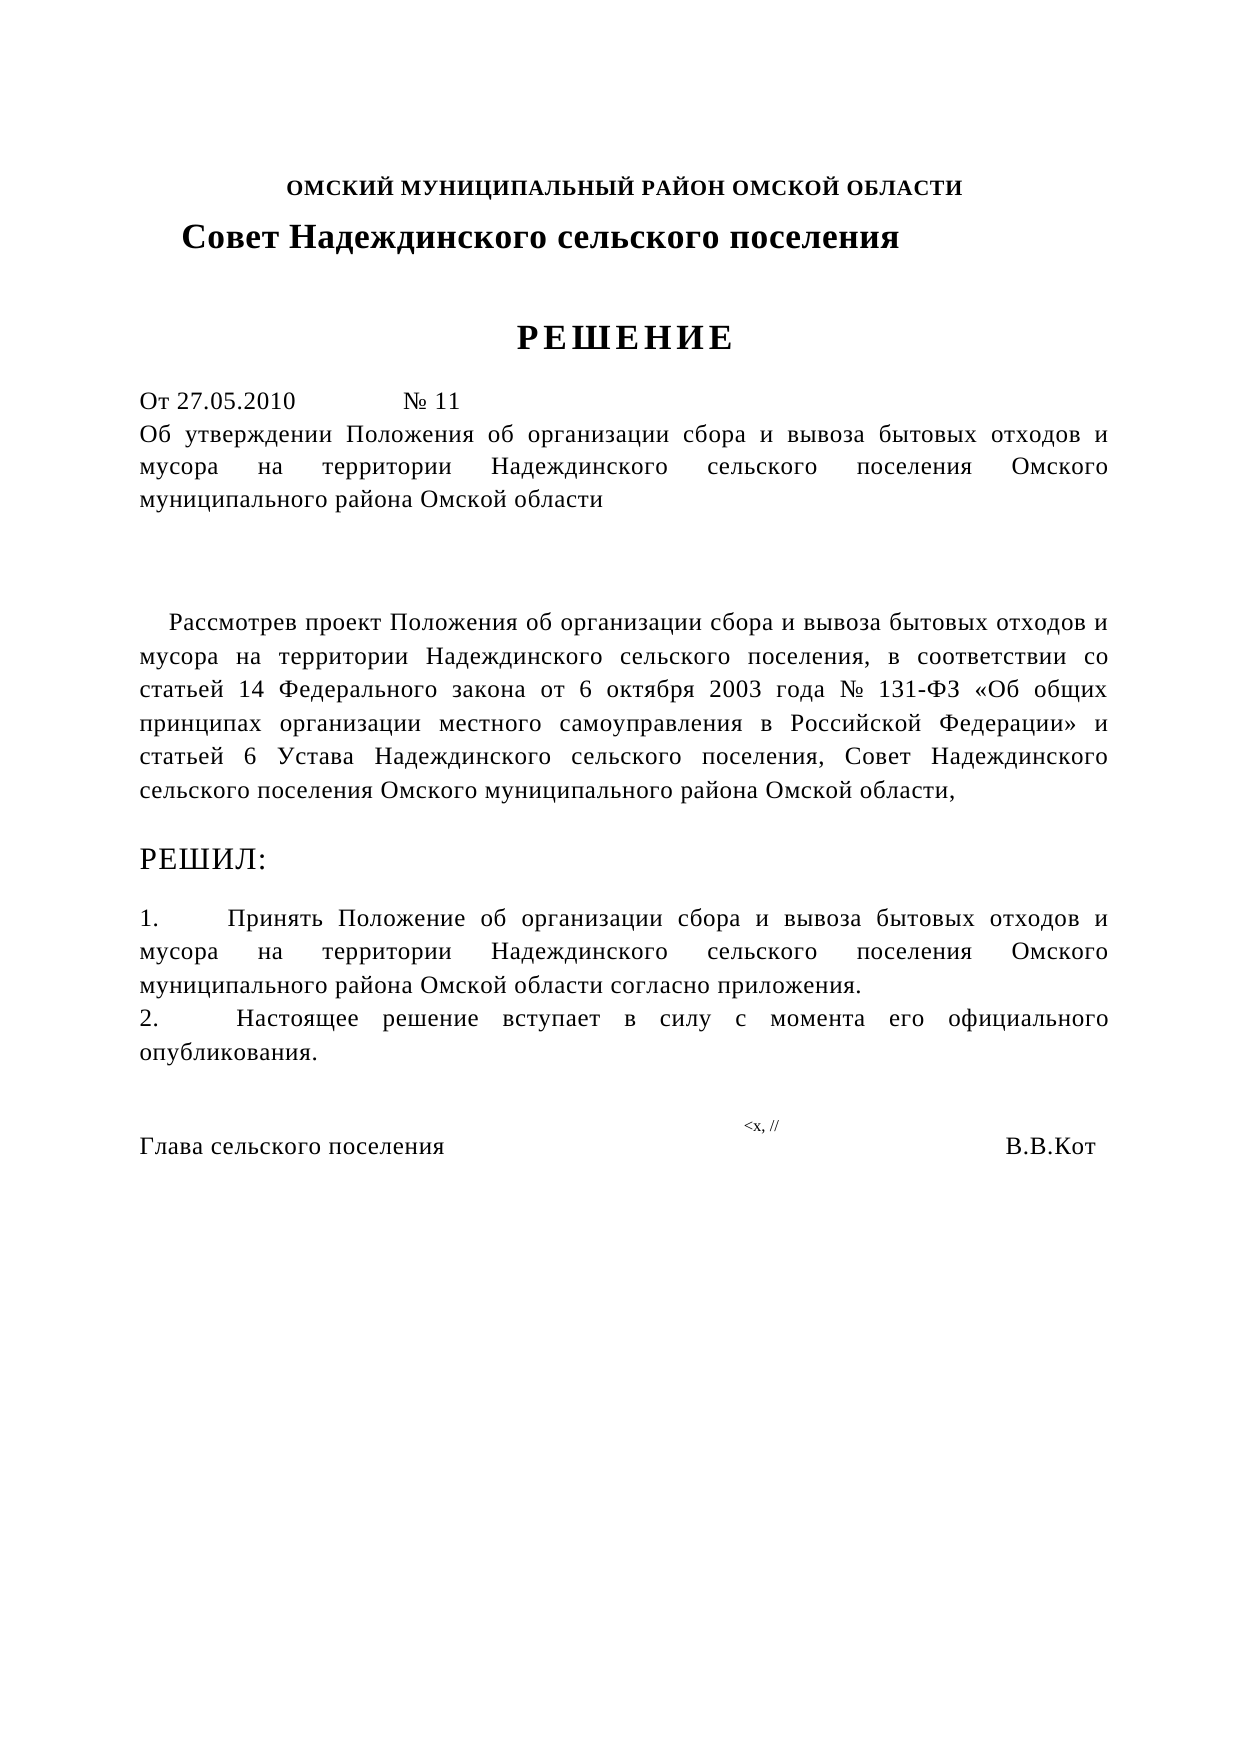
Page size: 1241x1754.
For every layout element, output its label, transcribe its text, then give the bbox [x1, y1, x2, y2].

list Настоящее решение вступает в силу с момента его официального опубликования. [139, 1000, 1110, 1067]
text ОМСКИЙ МУНИЦИПАЛЬНЫЙ РАЙОН ОМСКОЙ ОБЛАСТИ [139, 178, 1110, 200]
text РЕШИЛ: [139, 844, 1110, 876]
text Совет Надеждинского сельского поселения [181, 220, 1110, 256]
text РЕШЕНИЕ [139, 321, 1110, 357]
text Об утверждении Положения об организации сбора и вывоза бытовых отходов и мусора на территории Надеждинского сельского поселения Омского муниципального района Омской области [139, 416, 1110, 513]
text <х, // [743, 1118, 1110, 1135]
text Рассмотрев проект Положения об организации сбора и вывоза бытовых отходов и мусора на территории Надеждинского сельского поселения, в соответствии со статьей 14 Федерального закона от 6 октября 2003 года № 131-ФЗ «Об общих принципах организации местного самоуправления в Российской Федерации» и статьей 6 Устава Надеждинского сельского поселения, Совет Надеждинского сельского поселения Омского муниципального района Омской области, [139, 604, 1110, 805]
list Принять Положение об организации сбора и вывоза бытовых отходов и мусора на территории Надеждинского сельского поселения Омского муниципального района Омской области согласно приложения. [139, 899, 1110, 1000]
text Глава сельского поселения В.В.Кот [139, 1135, 1110, 1160]
text От 27.05.2010 № 11 [139, 383, 1110, 416]
